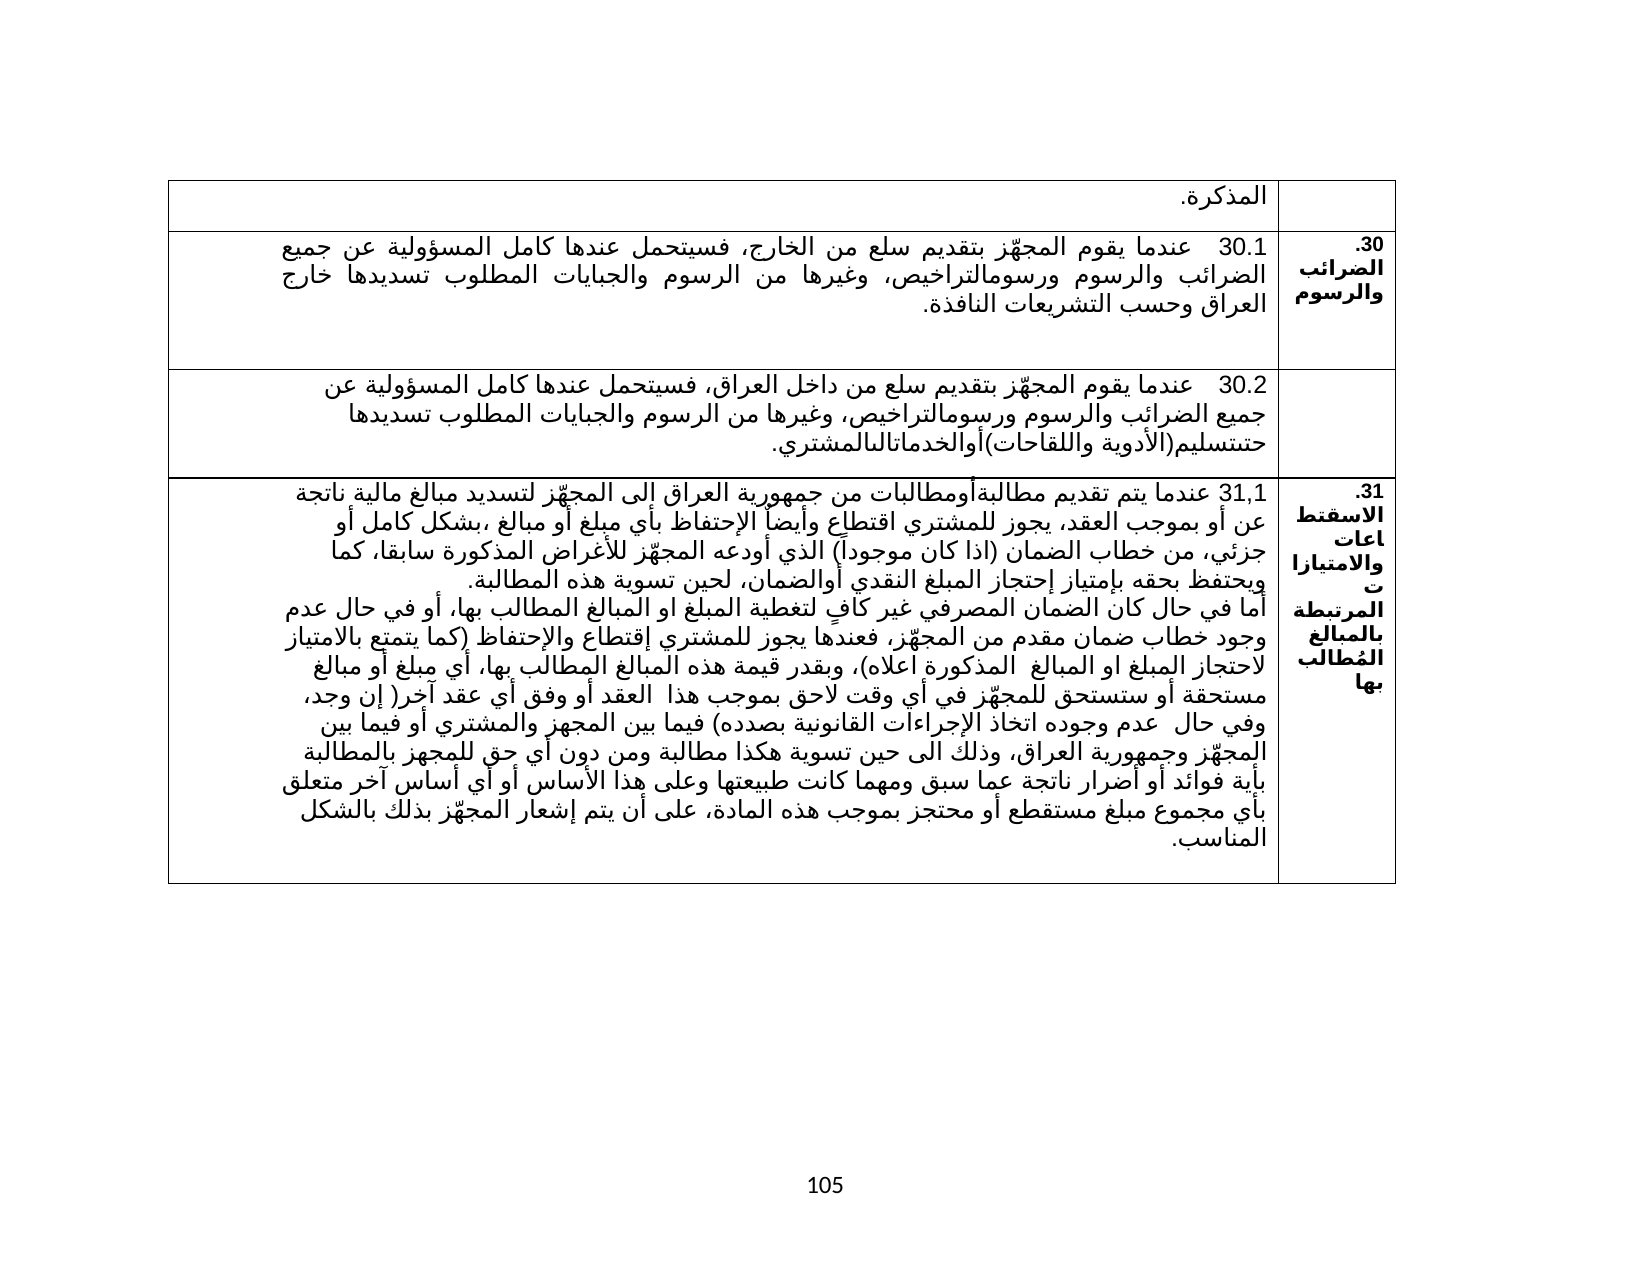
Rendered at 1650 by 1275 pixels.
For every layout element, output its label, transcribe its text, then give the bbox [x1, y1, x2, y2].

table_cell [1279, 370, 1395, 477]
table_cell 30.1 عندما يقوم المجهّز بتقديم سلع من الخارج، فسيتحمل عندها كامل المسؤولية عن جميع الضرائب والرسوم ورسومالتراخيص، وغيرها من الرسوم والجبايات المطلوب تسديدها خارج العراق وحسب التشريعات النافذة. [169, 232, 1278, 369]
table_cell [1279, 181, 1395, 231]
table_cell 31. الاسقتطاعات والامتيازات المرتبطة بالمبالغ المُطالب بها [1279, 479, 1395, 883]
table_cell 30.2 عندما يقوم المجهّز بتقديم سلع من داخل العراق، فسيتحمل عندها كامل المسؤولية عن جميع الضرائب والرسوم ورسومالتراخيص، وغيرها من الرسوم والجبايات المطلوب تسديدها حتىتسليم(الأدوية واللقاحات)أوالخدماتالىالمشتري. [169, 370, 1278, 477]
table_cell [169, 181, 1278, 231]
table_cell 30. الضرائب والرسوم [1279, 232, 1395, 369]
table_cell 31,1 عندما يتم تقديم مطالبةأومطالبات من جمهورية العراق الى المجهّز لتسديد مبالغ مالية ناتجة عن أو بموجب العقد، يجوز للمشتري اقتطاع وأيضاٌ الإحتفاظ بأي مبلغ أو مبالغ ،بشكل كامل أو جزئي، من خطاب الضمان (اذا كان موجوداً) الذي أودعه المجهّز للأغراض المذكورة سابقا، كما ويحتفظ بحقه بإمتياز إحتجاز المبلغ النقدي أوالضمان، لحين تسوية هذه المطالبة. أما في حال كان الضمان المصرفي غير كافٍ لتغطية المبلغ او المبالغ المطالب بها، أو في حال عدم وجود خطاب ضمان مقدم من المجهّز، فعندها يجوز للمشتري إقتطاع والإحتفاظ (كما يتمتع بالامتياز لاحتجاز المبلغ او المبالغ المذكورة اعلاه)، وبقدر قيمة هذه المبالغ المطالب بها، أي مبلغ أو مبالغ مستحقة أو ستستحق للمجهّز في أي وقت لاحق بموجب هذا العقد أو وفق أي عقد آخر( إن وجد، وفي حال عدم وجوده اتخاذ الإجراءات القانونية بصدده) فيما بين المجهز والمشتري أو فيما بين المجهّز وجمهورية العراق، وذلك الى حين تسوية هكذا مطالبة ومن دون أي حق للمجهز بالمطالبة بأية فوائد أو أضرار ناتجة عما سبق ومهما كانت طبيعتها وعلى هذا الأساس أو أي أساس آخر متعلق بأي مجموع مبلغ مستقطع أو محتجز بموجب هذه المادة، على أن يتم إشعار المجهّز بذلك بالشكل المناسب. [169, 479, 1278, 883]
